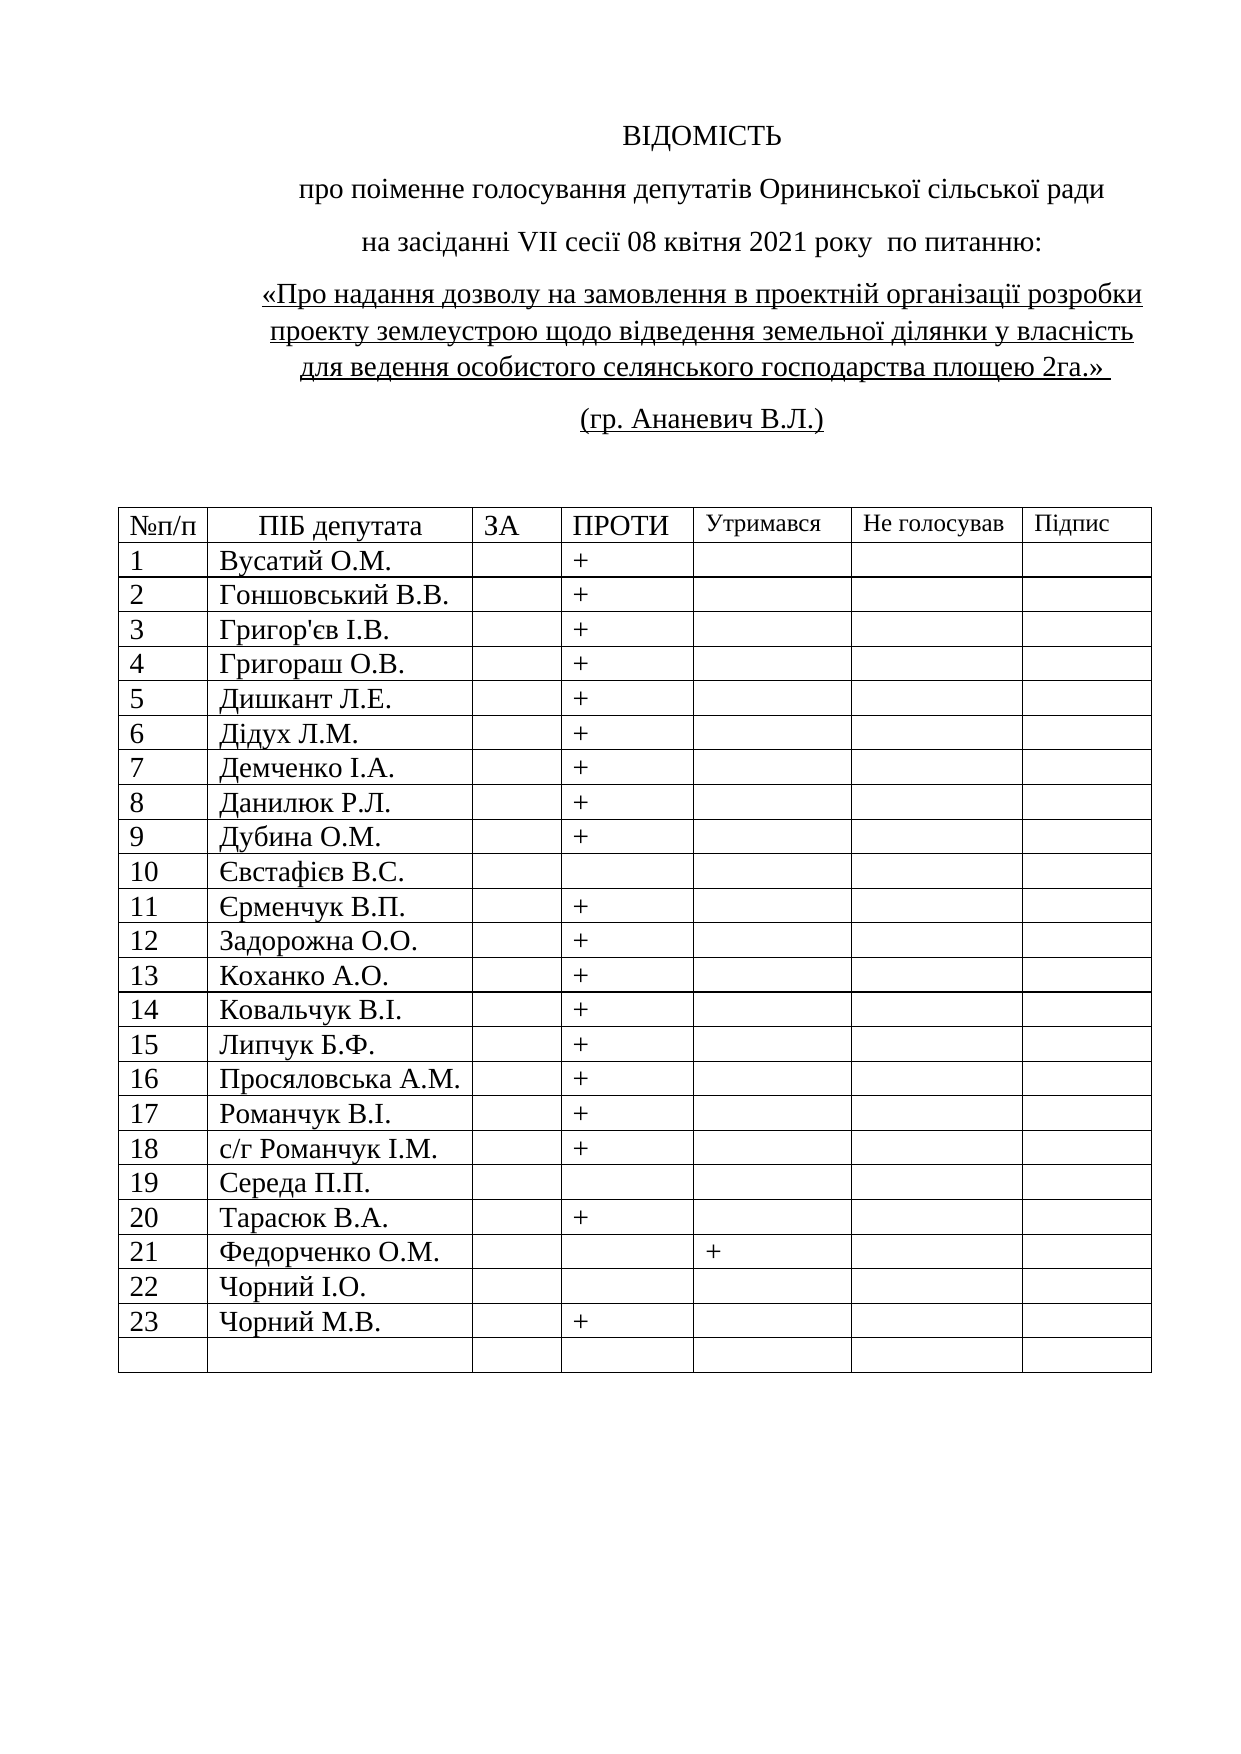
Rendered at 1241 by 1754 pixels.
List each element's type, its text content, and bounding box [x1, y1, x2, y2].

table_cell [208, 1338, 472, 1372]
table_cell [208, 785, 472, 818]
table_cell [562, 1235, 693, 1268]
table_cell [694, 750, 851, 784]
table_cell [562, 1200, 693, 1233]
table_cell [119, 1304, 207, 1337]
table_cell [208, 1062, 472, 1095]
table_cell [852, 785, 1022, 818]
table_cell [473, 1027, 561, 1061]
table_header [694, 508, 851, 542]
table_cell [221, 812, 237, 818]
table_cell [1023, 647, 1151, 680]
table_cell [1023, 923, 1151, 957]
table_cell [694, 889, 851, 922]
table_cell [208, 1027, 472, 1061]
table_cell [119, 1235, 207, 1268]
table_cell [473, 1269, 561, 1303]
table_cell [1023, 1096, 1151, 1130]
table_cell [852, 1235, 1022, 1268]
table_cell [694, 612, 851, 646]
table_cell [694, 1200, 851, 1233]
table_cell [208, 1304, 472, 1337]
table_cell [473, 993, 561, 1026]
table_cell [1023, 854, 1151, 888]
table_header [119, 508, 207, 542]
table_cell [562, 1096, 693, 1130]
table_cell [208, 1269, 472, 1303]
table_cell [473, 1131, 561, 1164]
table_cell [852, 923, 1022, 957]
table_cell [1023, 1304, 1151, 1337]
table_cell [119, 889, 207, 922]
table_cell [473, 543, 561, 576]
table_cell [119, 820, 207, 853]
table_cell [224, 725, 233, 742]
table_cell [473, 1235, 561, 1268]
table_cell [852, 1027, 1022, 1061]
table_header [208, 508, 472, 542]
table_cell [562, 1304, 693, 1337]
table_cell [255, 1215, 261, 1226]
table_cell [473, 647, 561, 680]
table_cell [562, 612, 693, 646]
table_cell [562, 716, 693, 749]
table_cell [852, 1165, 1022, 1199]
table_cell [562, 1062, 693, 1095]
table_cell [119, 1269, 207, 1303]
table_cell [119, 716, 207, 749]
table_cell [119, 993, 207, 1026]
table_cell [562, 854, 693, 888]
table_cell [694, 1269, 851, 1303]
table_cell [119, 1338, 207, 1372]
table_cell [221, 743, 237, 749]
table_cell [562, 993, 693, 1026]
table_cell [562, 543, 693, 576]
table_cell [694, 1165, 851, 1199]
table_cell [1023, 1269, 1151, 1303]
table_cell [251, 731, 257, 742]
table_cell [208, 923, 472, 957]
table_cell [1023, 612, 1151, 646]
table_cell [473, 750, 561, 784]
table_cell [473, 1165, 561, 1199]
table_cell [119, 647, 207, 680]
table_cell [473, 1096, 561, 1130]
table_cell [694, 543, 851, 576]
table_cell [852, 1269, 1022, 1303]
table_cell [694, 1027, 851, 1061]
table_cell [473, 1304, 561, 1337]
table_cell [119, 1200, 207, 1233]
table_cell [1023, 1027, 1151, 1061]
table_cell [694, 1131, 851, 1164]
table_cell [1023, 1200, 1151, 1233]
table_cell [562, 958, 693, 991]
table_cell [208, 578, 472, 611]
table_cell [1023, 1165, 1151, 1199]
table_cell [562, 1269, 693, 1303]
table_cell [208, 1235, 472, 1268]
text про поіменне голосування депутатів Орининської сільської ради [252, 171, 1152, 204]
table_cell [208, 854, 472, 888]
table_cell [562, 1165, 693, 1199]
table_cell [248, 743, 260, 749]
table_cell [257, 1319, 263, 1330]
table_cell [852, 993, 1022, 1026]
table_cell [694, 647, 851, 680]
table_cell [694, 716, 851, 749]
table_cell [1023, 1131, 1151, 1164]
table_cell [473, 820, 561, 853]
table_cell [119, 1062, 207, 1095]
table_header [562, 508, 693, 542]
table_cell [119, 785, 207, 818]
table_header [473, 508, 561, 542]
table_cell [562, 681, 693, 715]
text ВІДОМІСТЬ [252, 118, 1152, 152]
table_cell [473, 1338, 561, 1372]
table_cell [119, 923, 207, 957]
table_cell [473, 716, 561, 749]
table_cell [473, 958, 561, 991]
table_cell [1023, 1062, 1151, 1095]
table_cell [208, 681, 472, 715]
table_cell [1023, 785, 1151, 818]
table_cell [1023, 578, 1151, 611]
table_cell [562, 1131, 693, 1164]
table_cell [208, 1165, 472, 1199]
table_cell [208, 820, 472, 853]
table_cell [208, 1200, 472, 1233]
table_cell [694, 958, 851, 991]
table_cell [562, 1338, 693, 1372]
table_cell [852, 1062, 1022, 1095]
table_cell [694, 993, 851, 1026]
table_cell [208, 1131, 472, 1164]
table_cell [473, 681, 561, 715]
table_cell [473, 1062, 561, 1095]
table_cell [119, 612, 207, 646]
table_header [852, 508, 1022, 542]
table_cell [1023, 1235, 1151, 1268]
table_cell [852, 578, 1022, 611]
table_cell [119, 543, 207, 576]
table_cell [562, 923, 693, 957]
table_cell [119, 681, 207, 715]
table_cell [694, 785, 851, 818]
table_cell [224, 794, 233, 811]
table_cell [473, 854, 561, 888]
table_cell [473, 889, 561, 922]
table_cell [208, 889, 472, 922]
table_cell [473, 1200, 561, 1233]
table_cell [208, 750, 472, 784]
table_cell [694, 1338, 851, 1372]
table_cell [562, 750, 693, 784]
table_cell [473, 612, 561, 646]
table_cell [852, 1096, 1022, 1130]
text «Про надання дозволу на замовлення в проектній організації розробки проекту землеустрою щодо відведення земельної ділянки у власність для ведення особистого селянського господарства площею 2га.» [252, 277, 1152, 382]
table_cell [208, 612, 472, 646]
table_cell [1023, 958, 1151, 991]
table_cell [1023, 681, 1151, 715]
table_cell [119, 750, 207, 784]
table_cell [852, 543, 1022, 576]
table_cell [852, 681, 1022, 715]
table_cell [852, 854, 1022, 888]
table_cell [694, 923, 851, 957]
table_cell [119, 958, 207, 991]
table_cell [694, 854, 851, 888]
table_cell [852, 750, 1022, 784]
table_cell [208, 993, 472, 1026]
text на засіданні VII сесії 08 квітня 2021 року по питанню: [252, 224, 1152, 257]
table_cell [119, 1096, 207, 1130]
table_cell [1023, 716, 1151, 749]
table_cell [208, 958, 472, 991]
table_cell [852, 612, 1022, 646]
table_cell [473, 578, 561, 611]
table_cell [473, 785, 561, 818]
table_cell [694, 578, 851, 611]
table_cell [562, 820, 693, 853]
text (гр. Ананевич В.Л.) [252, 402, 1152, 435]
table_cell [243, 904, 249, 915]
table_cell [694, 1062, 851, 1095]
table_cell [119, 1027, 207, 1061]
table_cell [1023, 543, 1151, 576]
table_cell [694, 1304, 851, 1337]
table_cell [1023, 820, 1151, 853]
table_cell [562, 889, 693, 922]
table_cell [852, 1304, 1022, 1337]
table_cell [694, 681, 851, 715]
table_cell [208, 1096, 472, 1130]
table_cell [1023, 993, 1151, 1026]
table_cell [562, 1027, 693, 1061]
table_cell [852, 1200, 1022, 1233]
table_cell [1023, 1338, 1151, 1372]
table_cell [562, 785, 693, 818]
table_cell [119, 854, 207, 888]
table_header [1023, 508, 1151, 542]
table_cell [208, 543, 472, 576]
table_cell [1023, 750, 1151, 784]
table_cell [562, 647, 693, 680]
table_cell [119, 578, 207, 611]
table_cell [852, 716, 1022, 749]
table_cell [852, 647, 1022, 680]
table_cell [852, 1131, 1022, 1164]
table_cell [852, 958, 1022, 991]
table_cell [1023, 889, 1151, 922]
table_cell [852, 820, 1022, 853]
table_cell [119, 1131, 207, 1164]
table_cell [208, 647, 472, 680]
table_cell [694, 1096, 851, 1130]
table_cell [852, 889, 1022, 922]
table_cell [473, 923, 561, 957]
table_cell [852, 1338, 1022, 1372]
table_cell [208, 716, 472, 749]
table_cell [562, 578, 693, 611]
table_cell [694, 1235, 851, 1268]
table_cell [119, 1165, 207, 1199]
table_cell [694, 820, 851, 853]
